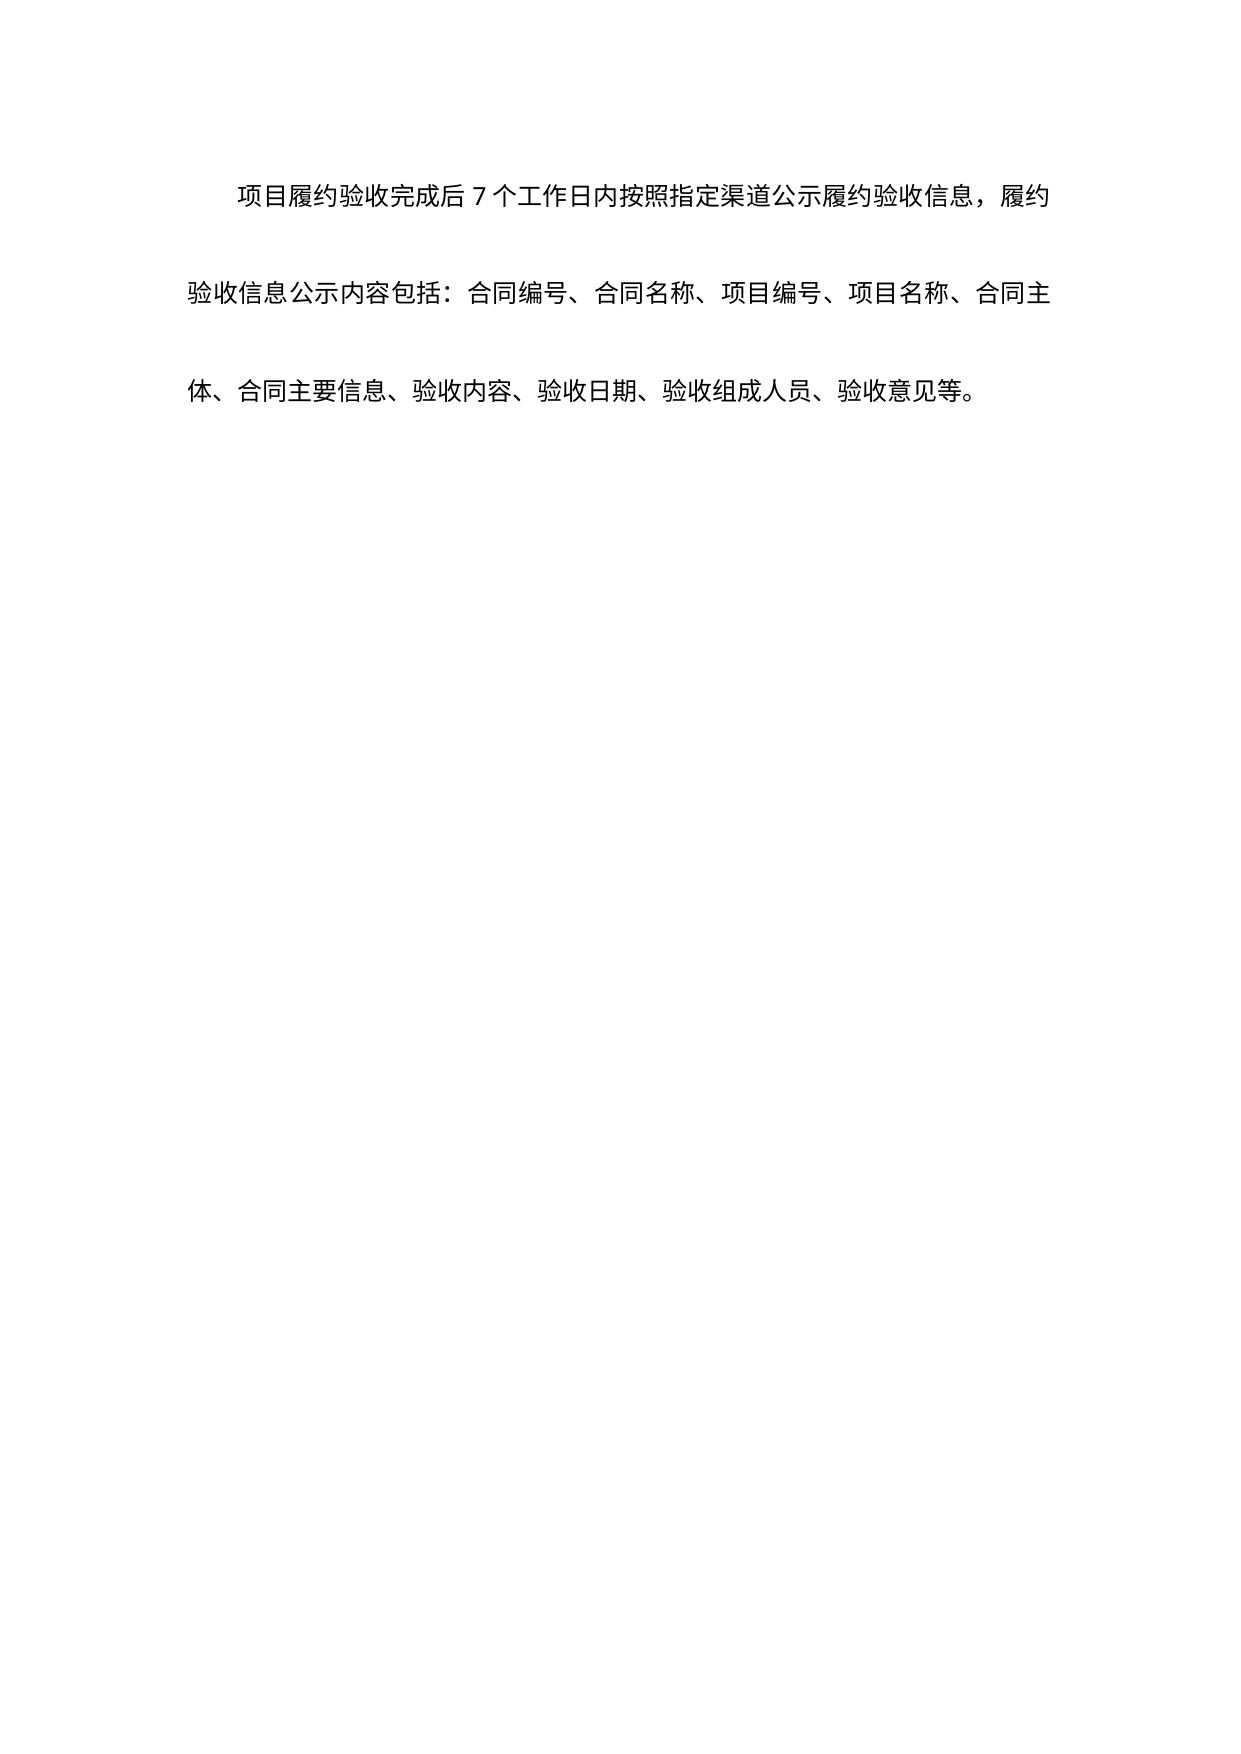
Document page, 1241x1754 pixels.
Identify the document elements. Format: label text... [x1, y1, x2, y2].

text 项目履约验收完成后7个工作日内按照指定渠道公示履约验收信息，履约验收信息公示内容包括：合同编号、合同名称、项目编号、项目名称、合同主体、合同主要信息、验收内容、验收日期、验收组成人员、验收意见等。 [187, 162, 1053, 422]
